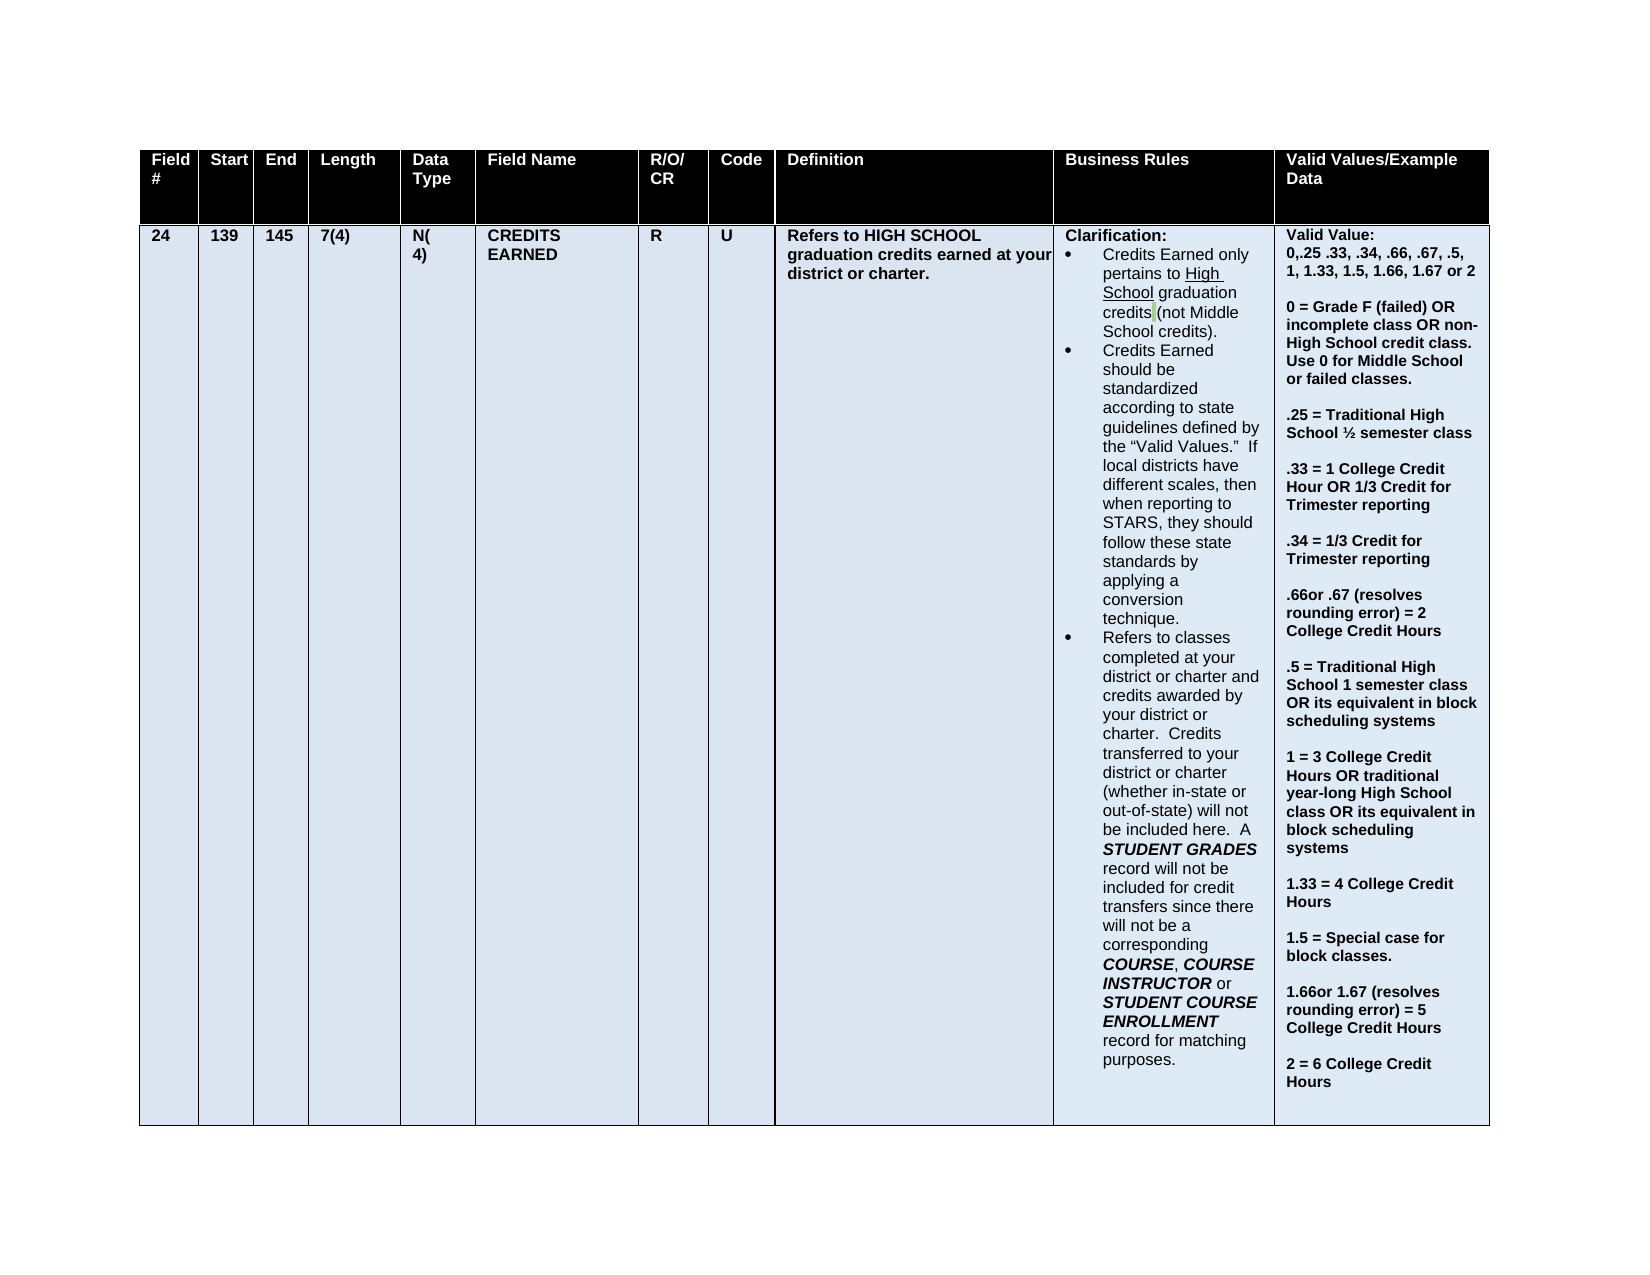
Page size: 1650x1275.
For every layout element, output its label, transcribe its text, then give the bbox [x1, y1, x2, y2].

table_cell CREDITS EARNED [476, 226, 638, 1125]
table_header Valid Values/Example Data [1275, 150, 1489, 224]
table_cell 145 [254, 226, 308, 1125]
table_header Field Name [476, 150, 638, 224]
table_cell 24 [140, 226, 198, 1125]
table_cell 139 [199, 226, 253, 1125]
table_cell 7(4) [309, 226, 400, 1125]
table_header End [254, 150, 308, 224]
table_cell Refers to HIGH SCHOOL graduation credits earned at your district or charter. [776, 226, 1053, 1125]
table_header Definition [776, 150, 1053, 224]
table_header Business Rules [1054, 150, 1274, 224]
table_cell Clarification: Credits Earned only pertains to High School graduation credits (not Middle School credits). Credits Earned should be standardized according to state guidelines defined by the “Valid Values.” If local districts have different scales, then when reporting to STARS, they should follow these state standards by applying a conversion technique. Refers to classes completed at your district or charter and credits awarded by your district or charter. Credits transferred to your district or charter (whether in-state or out-of-state) will not be included here. A STUDENT GRADES record will not be included for credit transfers since there will not be a corresponding COURSE, COURSE INSTRUCTOR or STUDENT COURSE ENROLLMENT record for matching purposes. [1054, 226, 1274, 1125]
table_header Code [709, 150, 774, 224]
table_cell N(4) [401, 226, 475, 1125]
table_header Field # [140, 150, 198, 224]
table_header R/O/CR [639, 150, 708, 224]
table_cell Valid Value: 0,.25 .33, .34, .66, .67, .5, 1, 1.33, 1.5, 1.66, 1.67 or 2 0 = Grade F (failed) OR incomplete class OR non-High School credit class. Use 0 for Middle School or failed classes. .25 = Traditional High School ½ semester class .33 = 1 College Credit Hour OR 1/3 Credit for Trimester reporting .34 = 1/3 Credit for Trimester reporting .66or .67 (resolves rounding error) = 2 College Credit Hours .5 = Traditional High School 1 semester class OR its equivalent in block scheduling systems 1 = 3 College Credit Hours OR traditional year-long High School class OR its equivalent in block scheduling systems 1.33 = 4 College Credit Hours 1.5 = Special case for block classes. 1.66or 1.67 (resolves rounding error) = 5 College Credit Hours 2 = 6 College Credit Hours [1275, 226, 1489, 1125]
table_cell U [709, 226, 774, 1125]
table_header Data Type [401, 150, 475, 224]
table_header Start [199, 150, 253, 224]
table_cell R [639, 226, 708, 1125]
table_header Length [309, 150, 400, 224]
